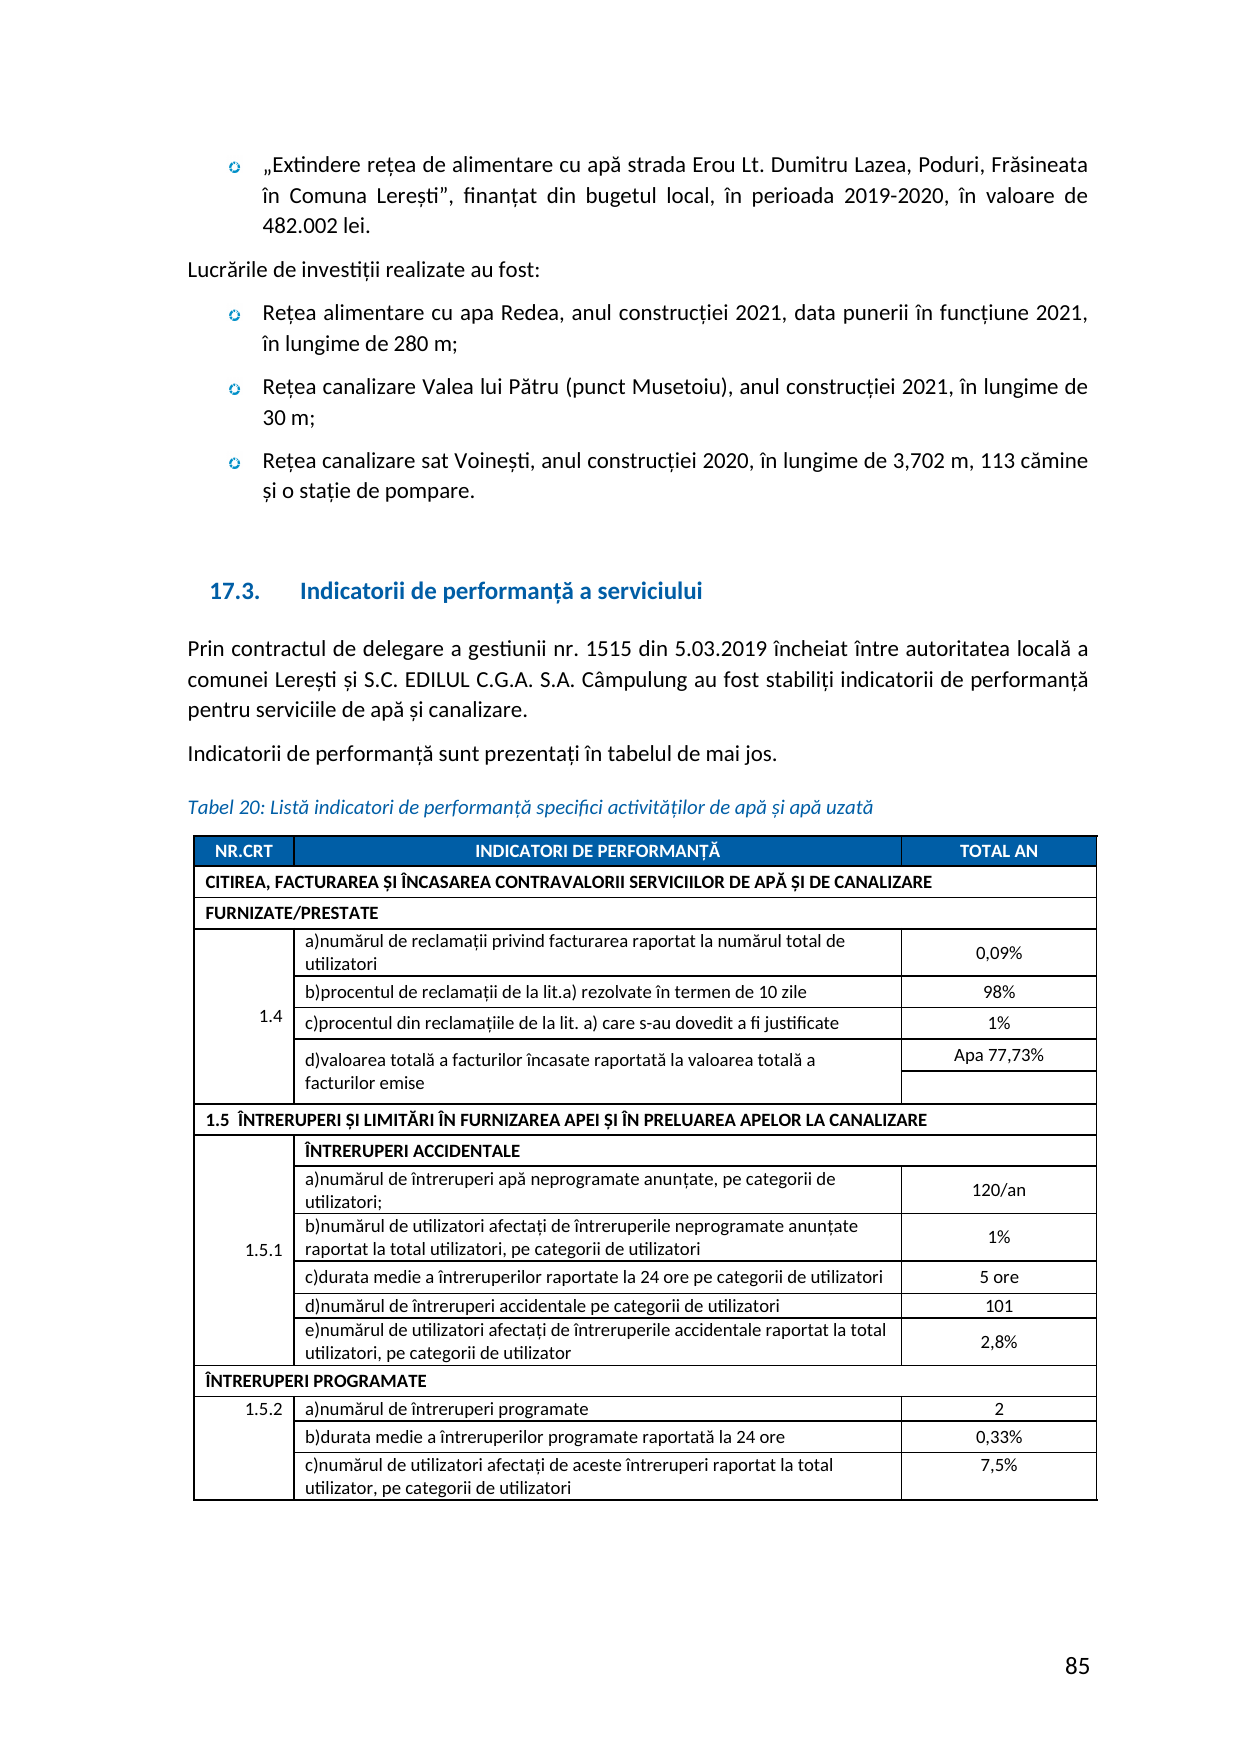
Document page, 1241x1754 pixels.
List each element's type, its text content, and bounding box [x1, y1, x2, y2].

text Indicatorii de performanță sunt prezentați în tabelul de mai jos. [187, 739, 1090, 767]
table_cell 101 [902, 1294, 1096, 1317]
text Indicatorii de performanță a serviciului [209, 576, 1090, 606]
picture [226, 451, 243, 469]
table_header NR.CRT [195, 837, 293, 865]
table_cell a)numărul de întreruperi programate [295, 1397, 901, 1420]
table_cell FURNIZATE/PRESTATE [195, 898, 1096, 928]
picture [226, 377, 243, 395]
table_header INDICATORI DE PERFORMANȚĂ [295, 837, 901, 865]
text Lucrările de investiții realizate au fost: [187, 255, 1090, 283]
text Tabel 20: Listă indicatori de performanță specifici activităților de apă și apă uzată [187, 794, 1090, 820]
table_cell Apa 77,73% [902, 1040, 1096, 1070]
table_cell b)procentul de reclamaţii de la lit.a) rezolvate în termen de 10 zile [295, 977, 901, 1007]
table_cell [902, 1072, 1096, 1103]
table_cell c)durata medie a întreruperilor raportate la 24 ore pe categorii de utilizatori [295, 1262, 901, 1293]
table_cell a)numărul de reclamaţii privind facturarea raportat la numărul total de utilizatori [295, 930, 901, 975]
table_header TOTAL AN [902, 837, 1096, 865]
table_cell 2 [902, 1397, 1096, 1420]
table_cell 1.5 ÎNTRERUPERI ŞI LIMITĂRI ÎN FURNIZAREA APEI ŞI ÎN PRELUAREA APELOR LA CANALIZARE [195, 1105, 1096, 1134]
table_cell 1.4 [195, 930, 293, 1103]
table_cell 120/an [902, 1167, 1096, 1213]
table_cell ÎNTRERUPERI PROGRAMATE [195, 1366, 1096, 1396]
table_cell 1.5.1 [195, 1136, 293, 1364]
table_cell b)durata medie a întreruperilor programate raportată la 24 ore [295, 1422, 901, 1451]
list Rețea canalizare Valea lui Pătru (punct Musetoiu), anul construcției 2021, în lungime de 30 m; [225, 372, 1090, 431]
table_cell 5 ore [902, 1262, 1096, 1293]
table_cell a)numărul de întreruperi apă neprogramate anunţate, pe categorii de utilizatori; [295, 1167, 901, 1213]
list Rețea alimentare cu apa Redea, anul construcției 2021, data punerii în funcțiune 2021, în lungime de 280 m; [225, 298, 1090, 357]
table_cell d)valoarea totală a facturilor încasate raportată la valoarea totală a facturilor emise [295, 1040, 901, 1103]
table_cell 1% [902, 1214, 1096, 1260]
table_cell 98% [902, 977, 1096, 1007]
table_cell ÎNTRERUPERI ACCIDENTALE [295, 1136, 1096, 1165]
table_cell b)numărul de utilizatori afectaţi de întreruperile neprogramate anunţate raportat la total utilizatori, pe categorii de utilizatori [295, 1214, 901, 1260]
table_cell d)numărul de întreruperi accidentale pe categorii de utilizatori [295, 1294, 901, 1317]
table_cell c)procentul din reclamaţiile de la lit. a) care s-au dovedit a fi justificate [295, 1008, 901, 1038]
table_cell 1% [902, 1008, 1096, 1038]
table_cell c)numărul de utilizatori afectaţi de aceste întreruperi raportat la total utilizator, pe categorii de utilizatori [295, 1453, 901, 1499]
table_cell 7,5% [902, 1453, 1096, 1499]
table_cell CITIREA, FACTURAREA ŞI ÎNCASAREA CONTRAVALORII SERVICIILOR DE APĂ ŞI DE CANALIZARE [195, 867, 1096, 897]
text Prin contractul de delegare a gestiunii nr. 1515 din 5.03.2019 încheiat între autoritatea locală a comunei Lerești și S.C. EDILUL C.G.A. S.A. Câmpulung au fost stabiliți indicatorii de performanță pentru serviciile de apă și canalizare. [187, 634, 1090, 723]
table_cell 0,09% [902, 930, 1096, 975]
table_cell 1.5.2 [195, 1397, 293, 1499]
picture [226, 303, 243, 321]
list „Extindere rețea de alimentare cu apă strada Erou Lt. Dumitru Lazea, Poduri, Frăsineata în Comuna Lerești”, finanțat din bugetul local, în perioada 2019-2020, în valoare de 482.002 lei. [225, 150, 1090, 239]
table_cell e)numărul de utilizatori afectaţi de întreruperile accidentale raportat la total utilizatori, pe categorii de utilizator [295, 1319, 901, 1364]
list Rețea canalizare sat Voinești, anul construcției 2020, în lungime de 3,702 m, 113 cămine și o stație de pompare. [225, 446, 1090, 504]
table_cell 0,33% [902, 1422, 1096, 1451]
table_cell 2,8% [902, 1319, 1096, 1364]
picture [226, 155, 243, 173]
